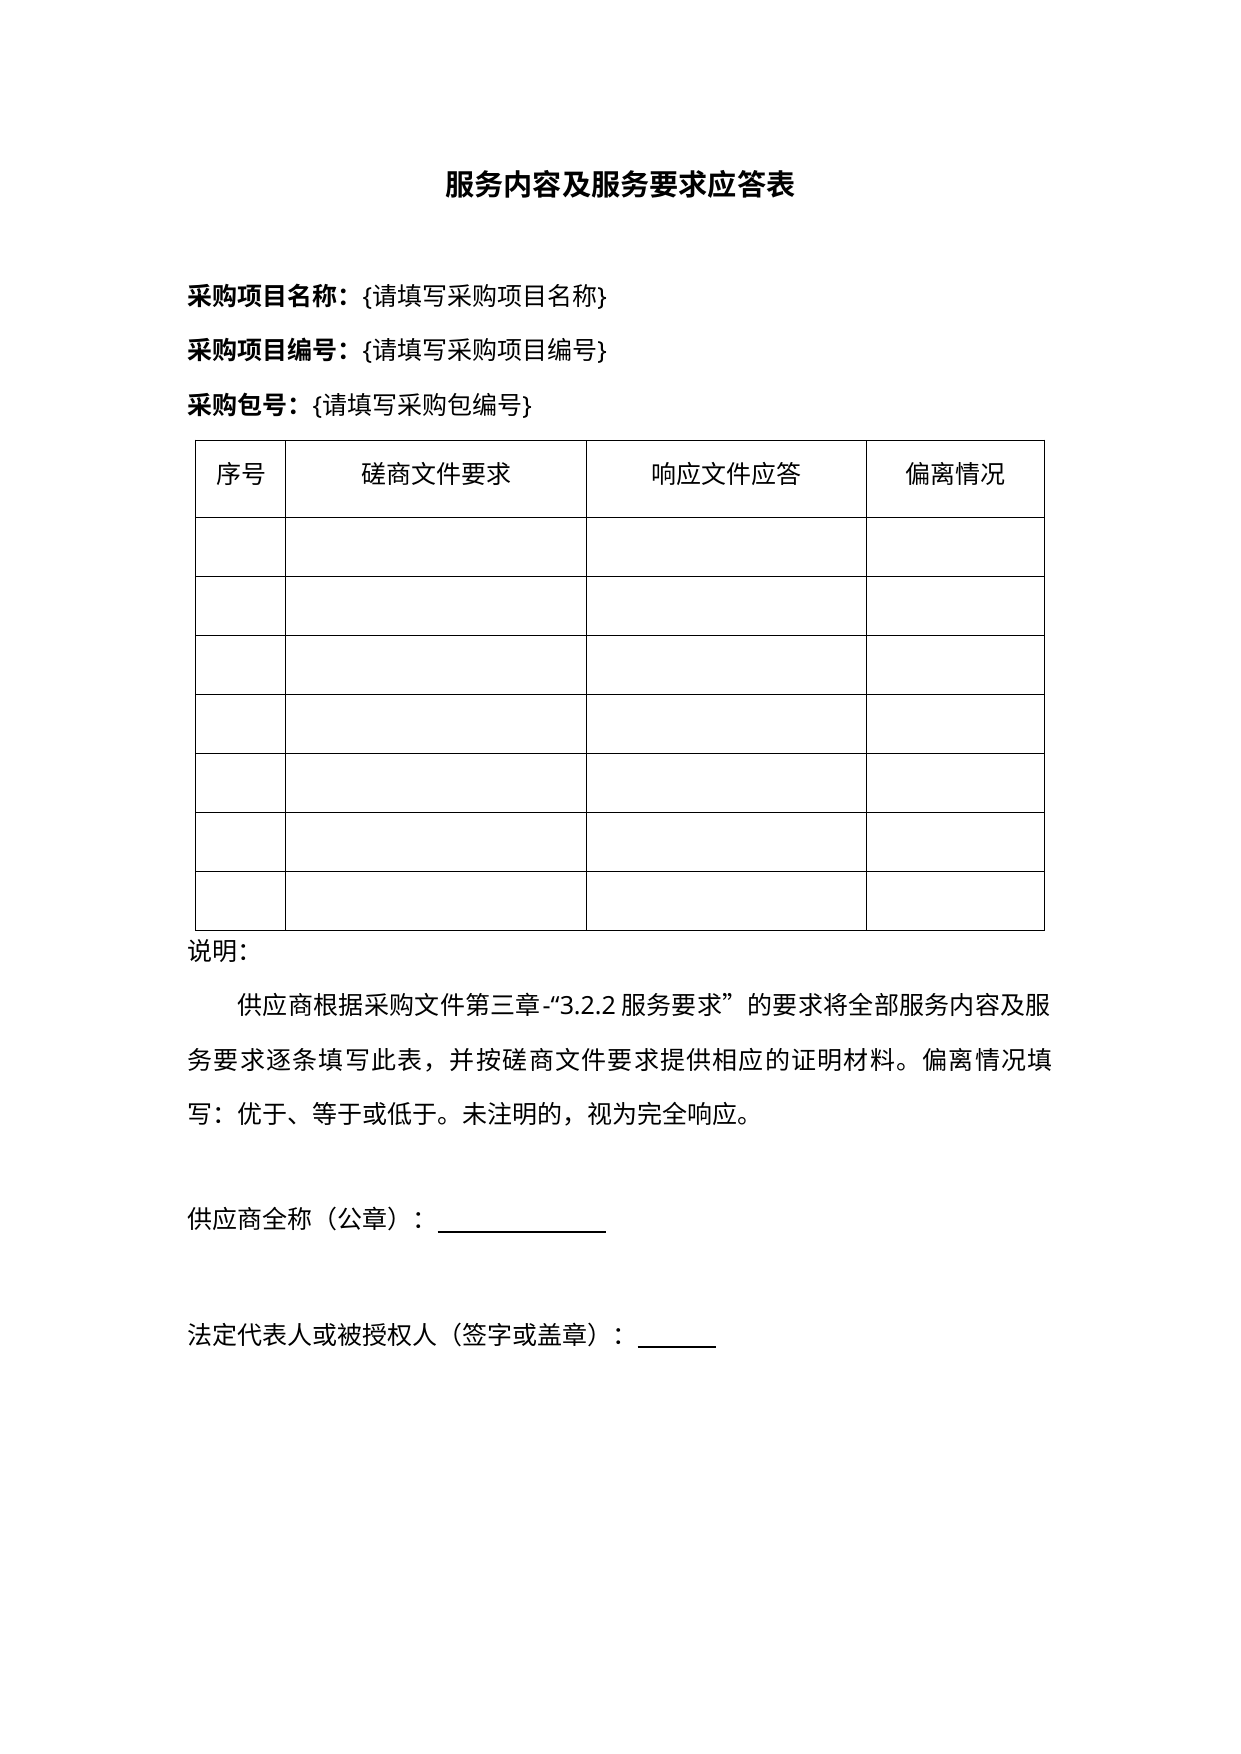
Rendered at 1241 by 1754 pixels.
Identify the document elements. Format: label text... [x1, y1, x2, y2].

text 说明： [187, 931, 1053, 968]
text 供应商根据采购文件第三章-“3.2.2服务要求”的要求将全部服务内容及服务要求逐条填写此表，并按磋商文件要求提供相应的证明材料。偏离情况填写：优于、等于或低于。未注明的，视为完全响应。 [187, 986, 1053, 1131]
table_cell [286, 577, 586, 635]
table_cell [867, 577, 1044, 635]
table_cell [286, 872, 586, 930]
table_cell [286, 754, 586, 812]
table_cell [587, 577, 866, 635]
table_cell [286, 695, 586, 753]
table_cell [867, 872, 1044, 930]
table_header 磋商文件要求 [286, 441, 586, 517]
table_header 偏离情况 [867, 441, 1044, 517]
table_cell [867, 754, 1044, 812]
table_cell [196, 754, 285, 812]
text 采购项目名称：{请填写采购项目名称} [187, 276, 1053, 313]
text 法定代表人或被授权人（签字或盖章）： [187, 1301, 1053, 1366]
table_cell [867, 813, 1044, 871]
table_cell [587, 636, 866, 694]
text 采购包号：{请填写采购包编号} [187, 385, 1053, 421]
table_header 响应文件应答 [587, 441, 866, 517]
table_cell [867, 695, 1044, 753]
table_cell [196, 636, 285, 694]
table_cell [286, 636, 586, 694]
table_cell [587, 518, 866, 576]
text 供应商全称（公章）： [187, 1200, 1053, 1236]
table_cell [587, 813, 866, 871]
text 服务内容及服务要求应答表 [187, 162, 1053, 204]
table_cell [196, 695, 285, 753]
text 采购项目编号：{请填写采购项目编号} [187, 331, 1053, 367]
table_cell [587, 695, 866, 753]
table_cell [286, 518, 586, 576]
table_cell [196, 813, 285, 871]
table_cell [867, 636, 1044, 694]
table_cell [587, 872, 866, 930]
table_cell [196, 577, 285, 635]
table_header 序号 [196, 441, 285, 517]
table_cell [587, 754, 866, 812]
table_cell [196, 518, 285, 576]
table_cell [196, 872, 285, 930]
table_cell [867, 518, 1044, 576]
table_cell [286, 813, 586, 871]
